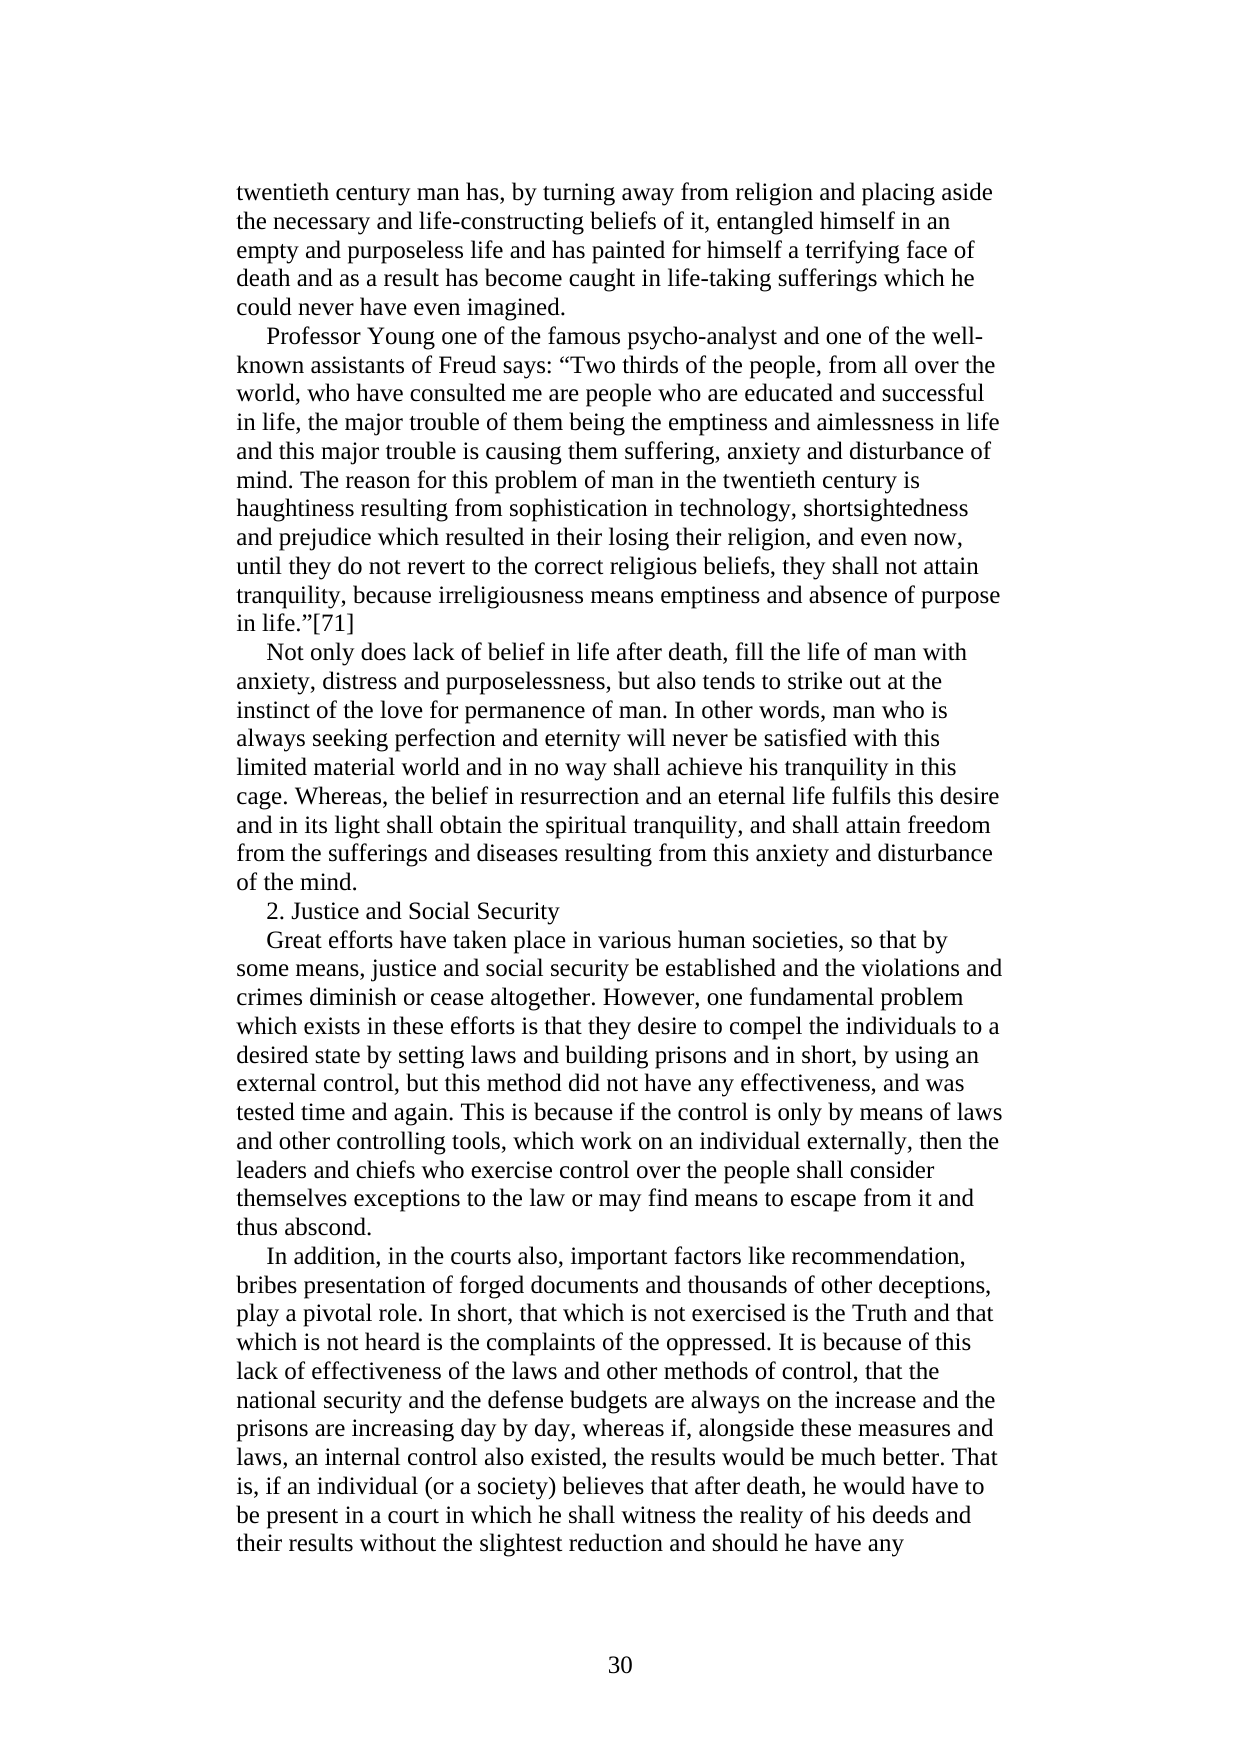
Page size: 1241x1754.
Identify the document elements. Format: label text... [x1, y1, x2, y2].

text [236, 1241, 1004, 1557]
text Not only does lack of belief in life after death, fill the life of man with anxiety, distress and purposelessness, but also tends to strike out at the instinct of the love for permanence of man. In other words, man who is always seeking perfection and eternity will never be satisfied with this limited material world and in no way shall achieve his tranquility in this cage. Whereas, the belief in resurrection and an eternal life fulfils this desire and in its light shall obtain the spiritual tranquility, and shall attain freedom from the sufferings and diseases resulting from this anxiety and disturbance of the mind. [236, 637, 1004, 896]
text Professor Young one of the famous psycho-analyst and one of the well-known assistants of Freud says: “Two thirds of the people, from all over the world, who have consulted me are people who are educated and successful in life, the major trouble of them being the emptiness and aimlessness in life and this major trouble is causing them suffering, anxiety and disturbance of mind. The reason for this problem of man in the twentieth century is haughtiness resulting from sophistication in technology, shortsightedness and prejudice which resulted in their losing their religion, and even now, until they do not revert to the correct religious beliefs, they shall not attain tranquility, because irreligiousness means emptiness and absence of purpose in life.”[71] [236, 321, 1004, 637]
text Great efforts have taken place in various human societies, so that by some means, justice and social security be established and the violations and crimes diminish or cease altogether. However, one fundamental problem which exists in these efforts is that they desire to compel the individuals to a desired state by setting laws and building prisons and in short, by using an external control, but this method did not have any effectiveness, and was tested time and again. This is because if the control is only by means of laws and other controlling tools, which work on an individual externally, then the leaders and chiefs who exercise control over the people shall consider themselves exceptions to the law or may find means to escape from it and thus abscond. [236, 925, 1004, 1241]
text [236, 177, 1004, 321]
text 2. Justice and Social Security [236, 896, 1004, 925]
